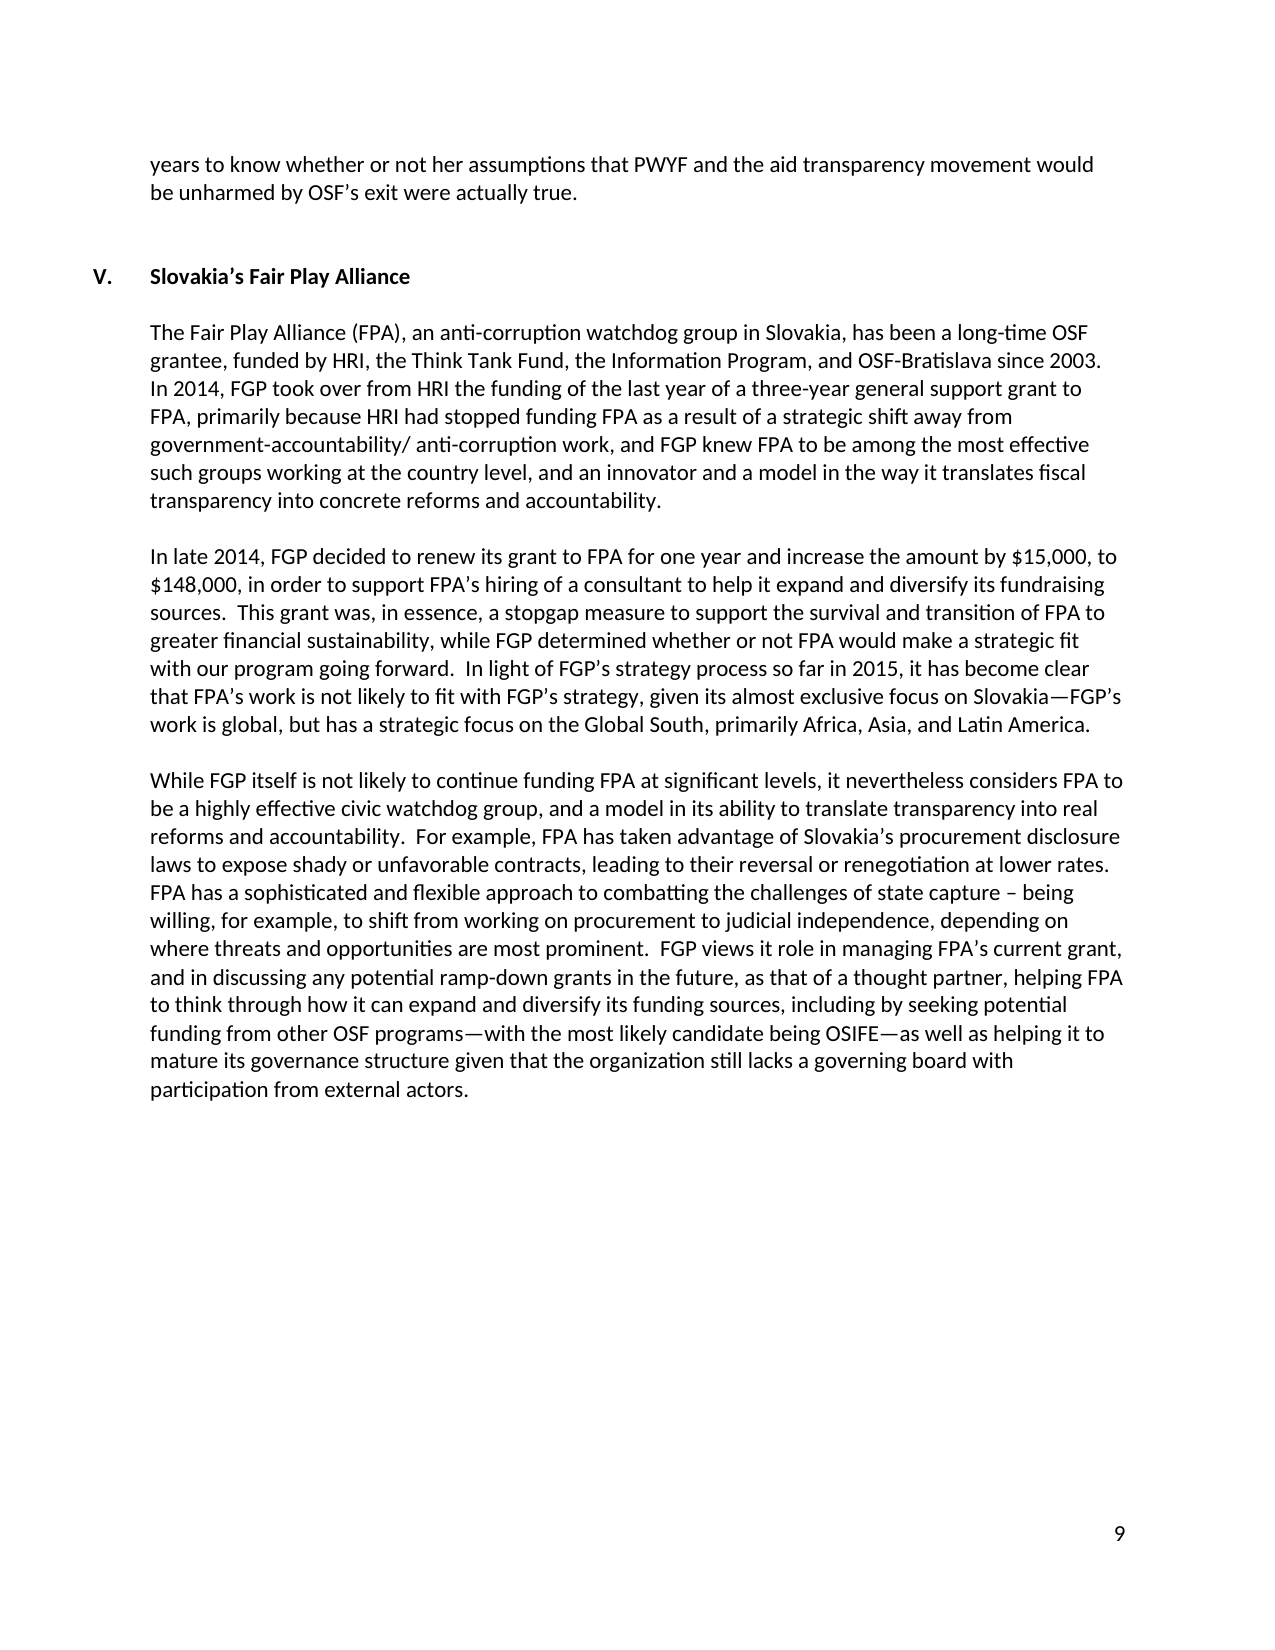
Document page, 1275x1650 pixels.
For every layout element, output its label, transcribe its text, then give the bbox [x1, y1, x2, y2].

text In late 2014, FGP decided to renew its grant to FPA for one year and increase the amount by $15,000, to $148,000, in order to support FPA’s hiring of a consultant to help it expand and diversify its fundraising sources. This grant was, in essence, a stopgap measure to support the survival and transition of FPA to greater financial sustainability, while FGP determined whether or not FPA would make a strategic fit with our program going forward. In light of FGP’s strategy process so far in 2015, it has become clear that FPA’s work is not likely to fit with FGP’s strategy, given its almost exclusive focus on Slovakia—FGP’s work is global, but has a strategic focus on the Global South, primarily Africa, Asia, and Latin America. [150, 542, 1125, 738]
text While FGP itself is not likely to continue funding FPA at significant levels, it nevertheless considers FPA to be a highly effective civic watchdog group, and a model in its ability to translate transparency into real reforms and accountability. For example, FPA has taken advantage of Slovakia’s procurement disclosure laws to expose shady or unfavorable contracts, leading to their reversal or renegotiation at lower rates. FPA has a sophisticated and flexible approach to combatting the challenges of state capture – being willing, for example, to shift from working on procurement to judicial independence, depending on where threats and opportunities are most prominent. FGP views it role in managing FPA’s current grant, and in discussing any potential ramp-down grants in the future, as that of a thought partner, helping FPA to think through how it can expand and diversify its funding sources, including by seeking potential funding from other OSF programs—with the most likely candidate being OSIFE—as well as helping it to mature its governance structure given that the organization still lacks a governing board with participation from external actors. [150, 766, 1125, 1103]
list Slovakia’s Fair Play Alliance [112, 262, 1110, 290]
text The Fair Play Alliance (FPA), an anti-corruption watchdog group in Slovakia, has been a long-time OSF grantee, funded by HRI, the Think Tank Fund, the Information Program, and OSF-Bratislava since 2003. In 2014, FGP took over from HRI the funding of the last year of a three-year general support grant to FPA, primarily because HRI had stopped funding FPA as a result of a strategic shift away from government-accountability/ anti-corruption work, and FGP knew FPA to be among the most effective such groups working at the country level, and an innovator and a model in the way it translates fiscal transparency into concrete reforms and accountability. [150, 318, 1125, 514]
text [150, 150, 1110, 206]
